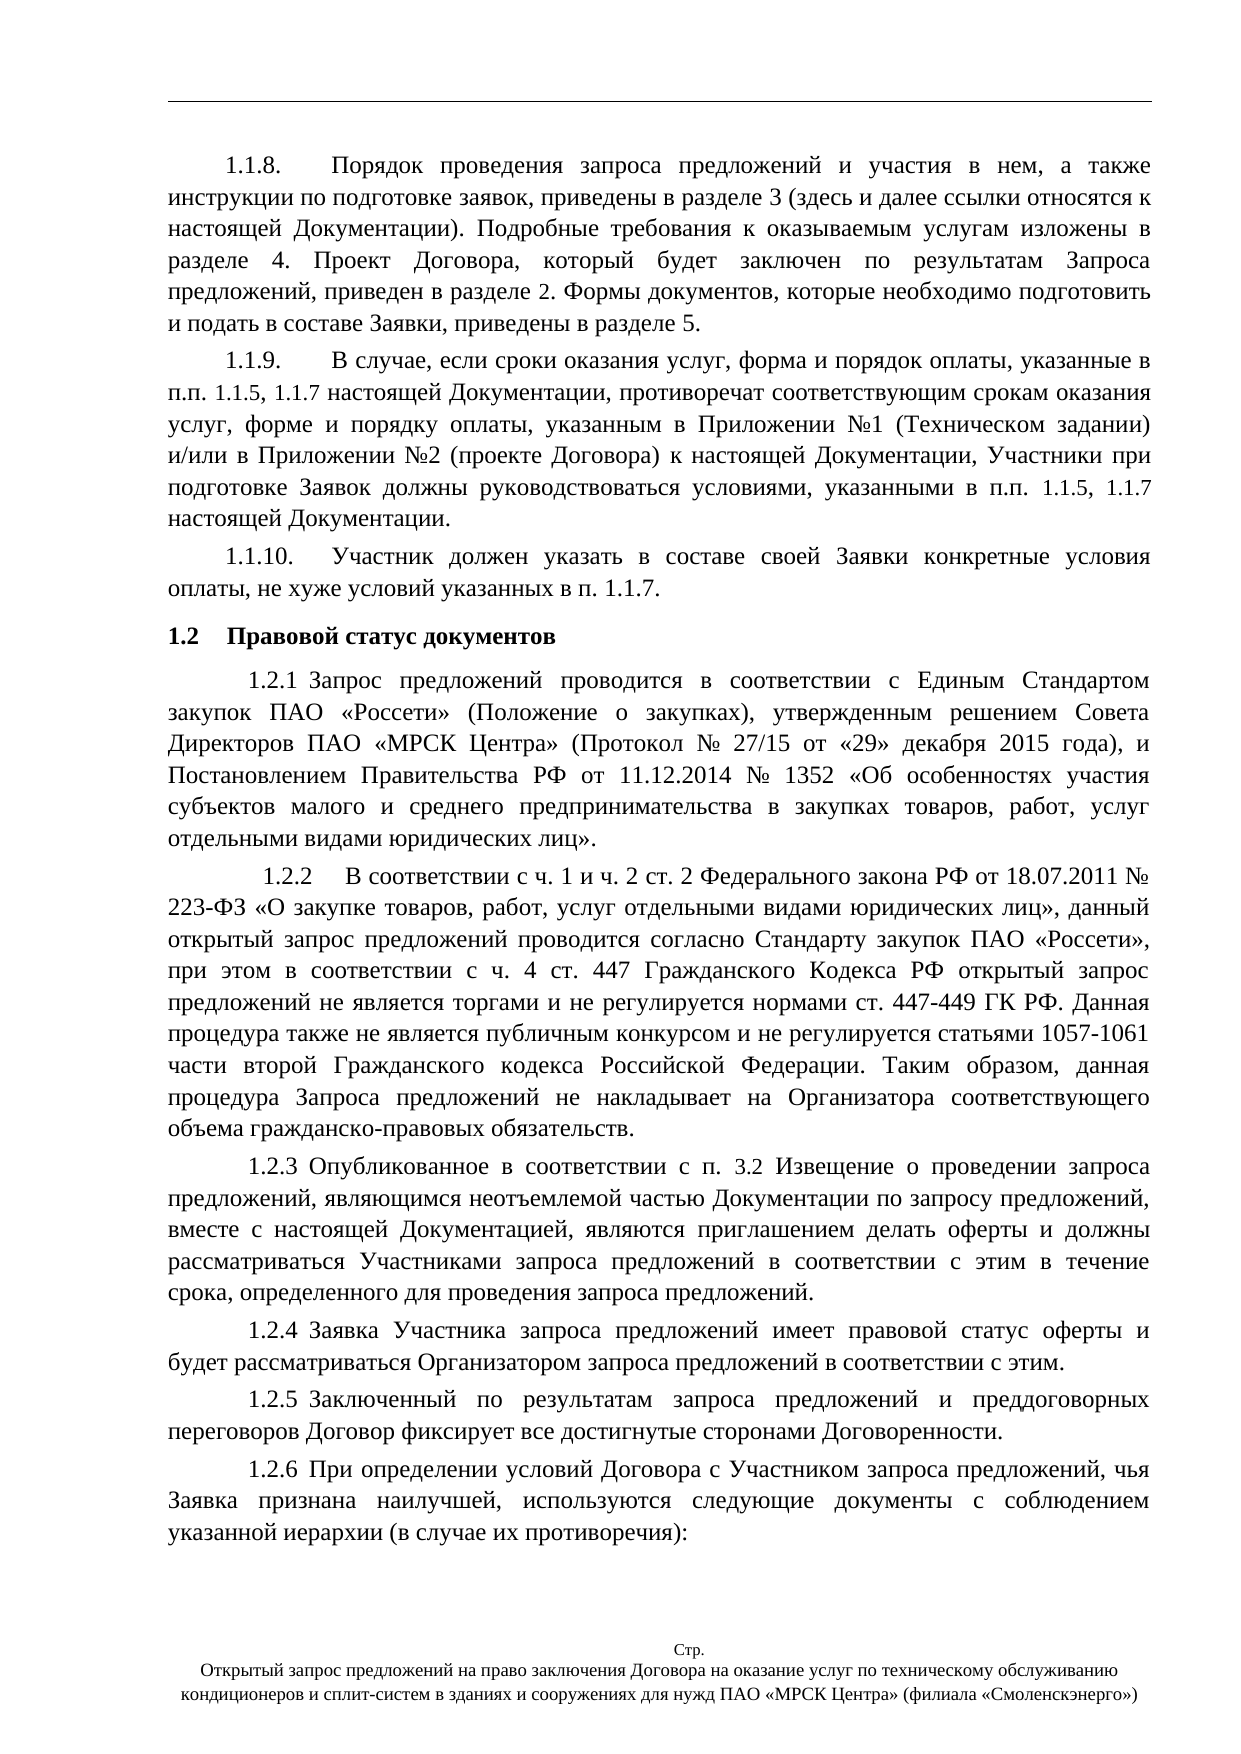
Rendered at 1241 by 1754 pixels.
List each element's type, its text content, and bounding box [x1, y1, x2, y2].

list Заявка Участника запроса предложений имеет правовой статус оферты и будет рассматриваться Организатором запроса предложений в соответствии с этим. [168, 1315, 1150, 1375]
list В соответствии с ч. 1 и ч. 2 ст. 2 Федерального закона РФ от 18.07.2011 № 223-ФЗ «О закупке товаров, работ, услуг отдельными видами юридических лиц», данный открытый запрос предложений проводится согласно Стандарту закупок ПАО «Россети», при этом в соответствии с ч. 4 ст. 447 Гражданского Кодекса РФ открытый запрос предложений не является торгами и не регулируется нормами ст. 447-449 ГК РФ. Данная процедура также не является публичным конкурсом и не регулируется статьями 1057-1061 части второй Гражданского кодекса Российской Федерации. Таким образом, данная процедура Запроса предложений не накладывает на Организатора соответствующего объема гражданско-правовых обязательств. [168, 861, 1150, 1142]
list В случае, если сроки оказания услуг, форма и порядок оплаты, указанные в п.п. 1.1.5, 1.1.7 настоящей Документации, противоречат соответствующим срокам оказания услуг, форме и порядку оплаты, указанным в Приложении №1 (Техническом задании) и/или в Приложении №2 (проекте Договора) к настоящей Документации, Участники при подготовке Заявок должны руководствоваться условиями, указанными в п.п. 1.1.5, 1.1.7 настоящей Документации. [168, 346, 1152, 532]
list Запрос предложений проводится в соответствии с Единым Стандартом закупок ПАО «Россети» (Положение о закупках), утвержденным решением Совета Директоров ПАО «МРСК Центра» (Протокол № 27/15 от «29» декабря 2015 года), и Постановлением Правительства РФ от 11.12.2014 № 1352 «Об особенностях участия субъектов малого и среднего предпринимательства в закупках товаров, работ, услуг отдельными видами юридических лиц». [168, 665, 1150, 852]
list Порядок проведения запроса предложений и участия в нем, а также инструкции по подготовке заявок, приведены в разделе 3 (здесь и далее ссылки относятся к настоящей Документации). Подробные требования к оказываемым услугам изложены в разделе 4. Проект Договора, который будет заключен по результатам Запроса предложений, приведен в разделе 2. Формы документов, которые необходимо подготовить и подать в составе Заявки, приведены в разделе 5. [168, 150, 1152, 337]
list Участник должен указать в составе своей Заявки конкретные условия оплаты, не хуже условий указанных в п. 1.1.7. [168, 541, 1152, 602]
list При определении условий Договора с Участником запроса предложений, чья Заявка признана наилучшей, используются следующие документы с соблюдением указанной иерархии (в случае их противоречия): [168, 1454, 1150, 1546]
subtitle Правовой статус документов [168, 621, 1152, 650]
list Опубликованное в соответствии с п. 3.2 Извещение о проведении запроса предложений, являющимся неотъемлемой частью Документации по запросу предложений, вместе с настоящей Документацией, являются приглашением делать оферты и должны рассматриваться Участниками запроса предложений в соответствии с этим в течение срока, определенного для проведения запроса предложений. [168, 1151, 1150, 1306]
list Заключенный по результатам запроса предложений и преддоговорных переговоров Договор фиксирует все достигнутые сторонами Договоренности. [168, 1384, 1150, 1445]
